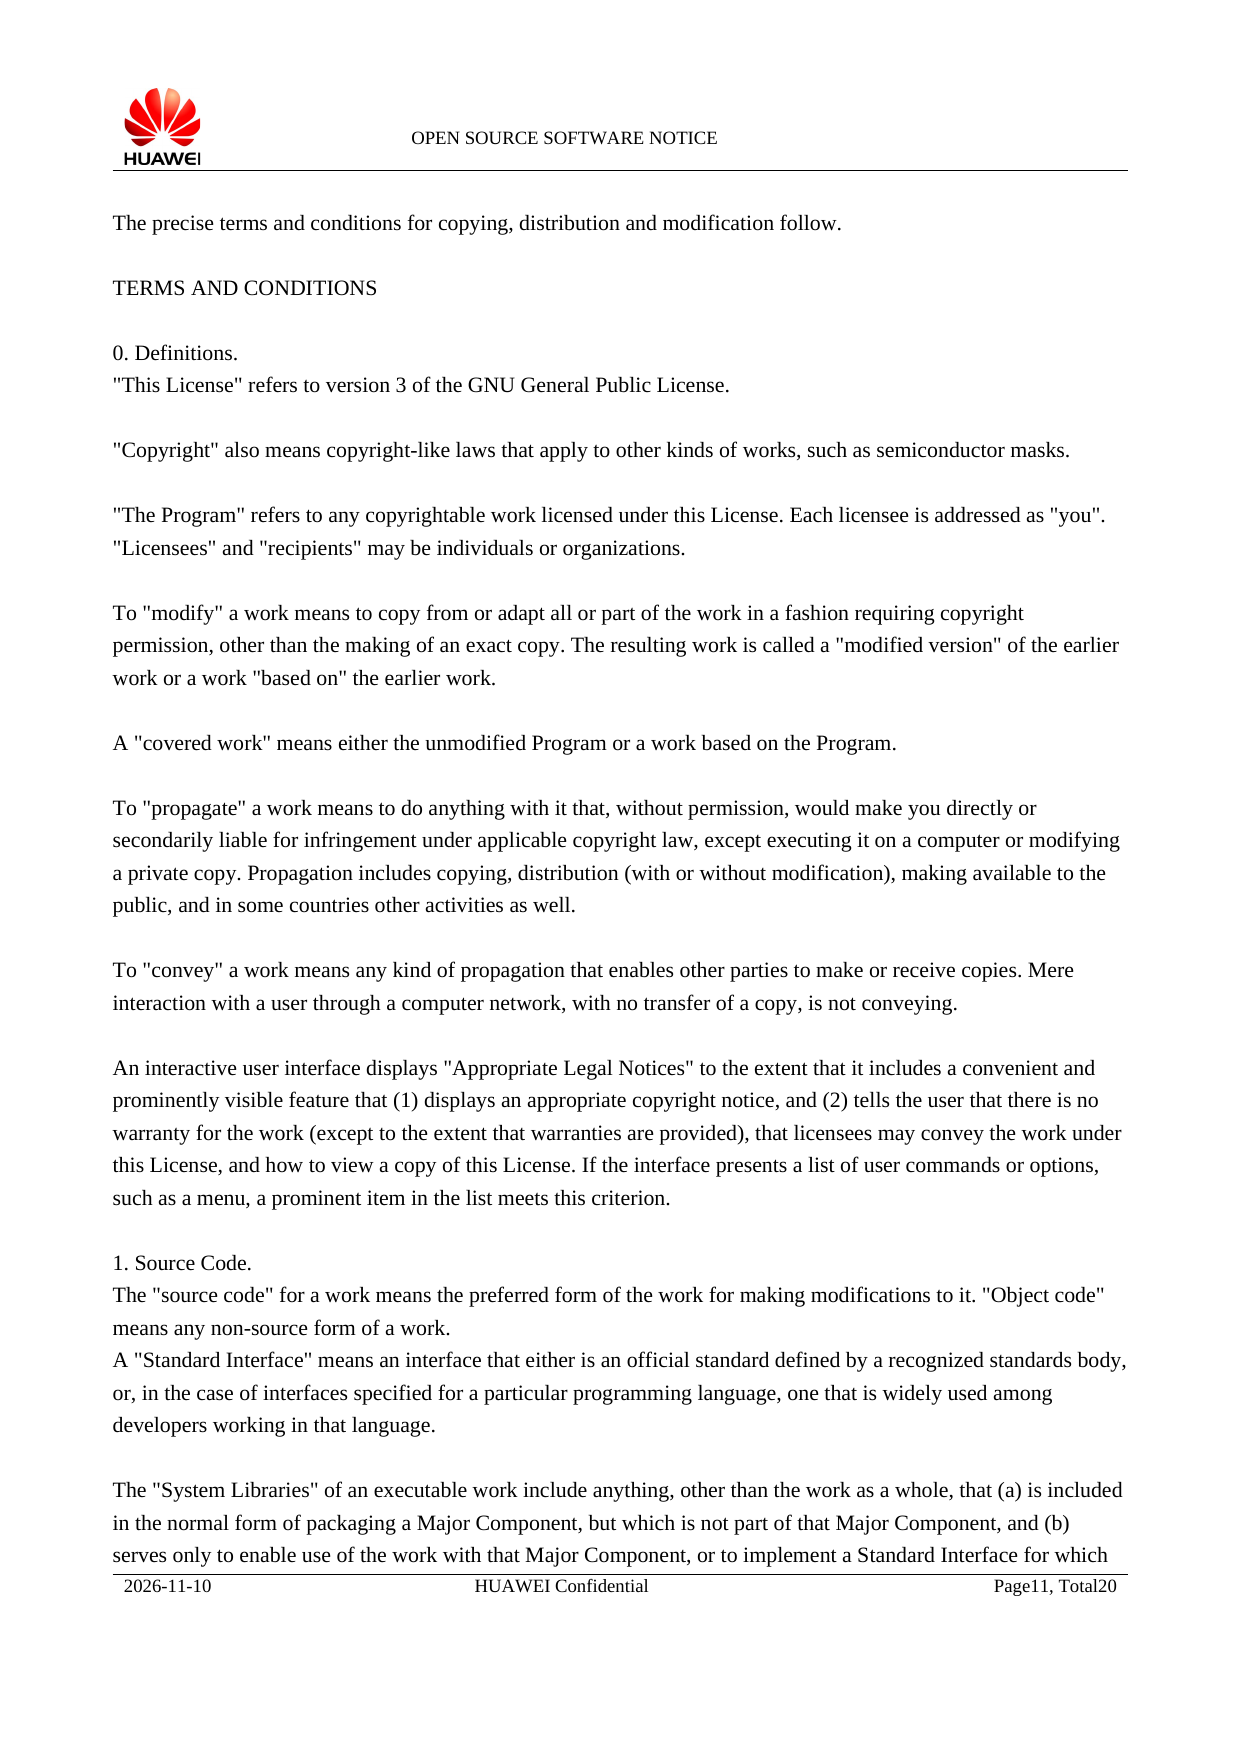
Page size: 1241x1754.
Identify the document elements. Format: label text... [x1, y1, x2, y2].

text 0. Definitions. [112, 336, 1128, 369]
text 1. Source Code. [112, 1246, 1128, 1279]
picture [124, 88, 201, 165]
text The precise terms and conditions for copying, distribution and modification follow. [112, 206, 1128, 239]
text An interactive user interface displays "Appropriate Legal Notices" to the extent that it includes a convenient and prominently visible feature that (1) displays an appropriate copyright notice, and (2) tells the user that there is no warranty for the work (except to the extent that warranties are provided), that licensees may convey the work under this License, and how to view a copy of this License. If the interface presents a list of user commands or options, such as a menu, a prominent item in the list meets this criterion. [112, 1051, 1128, 1214]
text "The Program" refers to any copyrightable work licensed under this License. Each licensee is addressed as "you". "Licensees" and "recipients" may be individuals or organizations. [112, 499, 1128, 564]
text To "convey" a work means any kind of propagation that enables other parties to make or receive copies. Mere interaction with a user through a computer network, with no transfer of a copy, is not conveying. [112, 954, 1128, 1019]
text To "propagate" a work means to do anything with it that, without permission, would make you directly or secondarily liable for infringement under applicable copyright law, except executing it on a computer or modifying a private copy. Propagation includes copying, distribution (with or without modification), making available to the public, and in some countries other activities as well. [112, 791, 1128, 921]
text TERMS AND CONDITIONS [112, 271, 1128, 304]
text A "Standard Interface" means an interface that either is an official standard defined by a recognized standards body, or, in the case of interfaces specified for a particular programming language, one that is widely used among developers working in that language. [112, 1344, 1128, 1441]
text To "modify" a work means to copy from or adapt all or part of the work in a fashion requiring copyright permission, other than the making of an exact copy. The resulting work is called a "modified version" of the earlier work or a work "based on" the earlier work. [112, 596, 1128, 694]
text The "source code" for a work means the preferred form of the work for making modifications to it. "Object code" means any non-source form of a work. [112, 1279, 1128, 1344]
text "Copyright" also means copyright-like laws that apply to other kinds of works, such as semiconductor masks. [112, 434, 1128, 466]
text A "covered work" means either the unmodified Program or a work based on the Program. [112, 726, 1128, 759]
text "This License" refers to version 3 of the GNU General Public License. [112, 369, 1128, 401]
